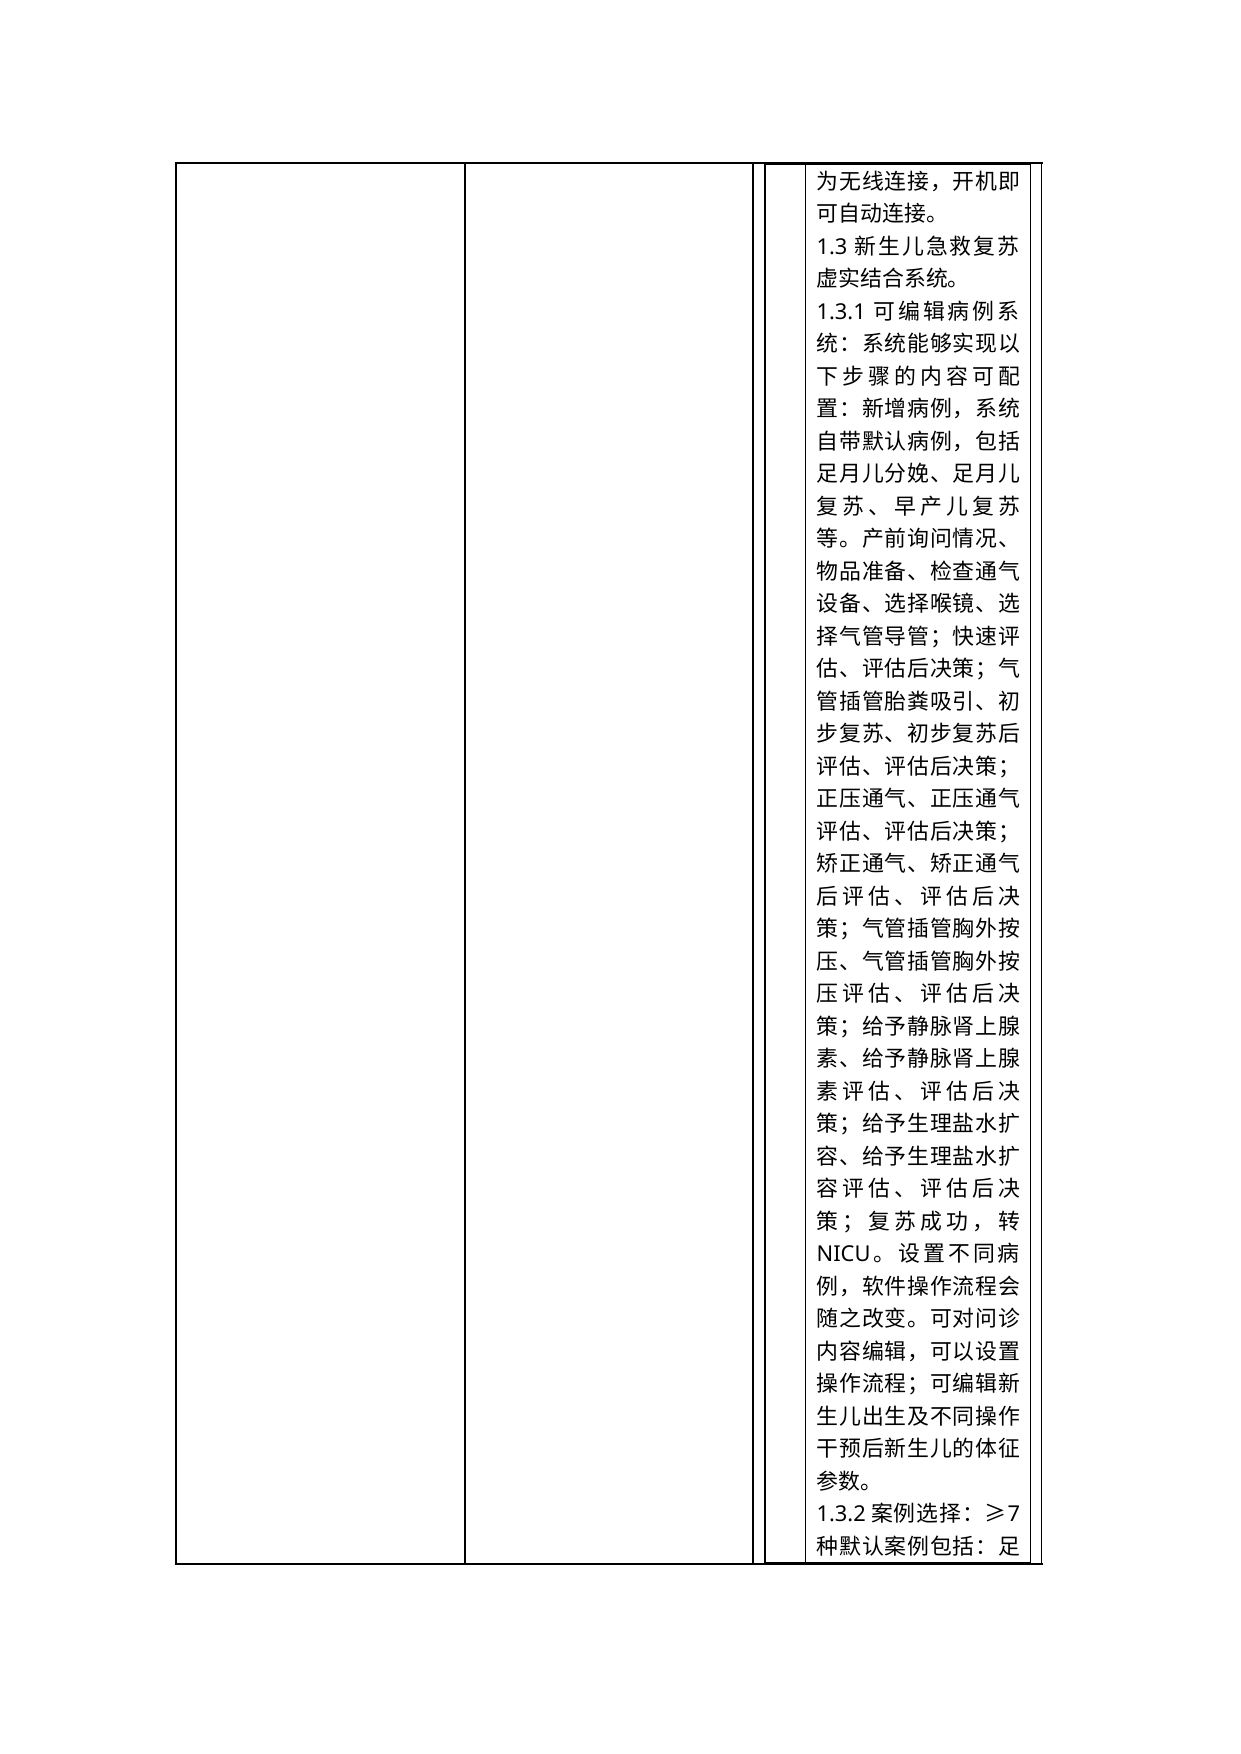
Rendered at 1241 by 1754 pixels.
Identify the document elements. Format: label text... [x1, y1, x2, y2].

table_cell [766, 165, 805, 1562]
table_cell [754, 164, 764, 1563]
table_cell [806, 165, 1030, 1562]
table_cell [466, 164, 752, 1563]
table_cell 9 [177, 164, 464, 1563]
table_cell [1031, 164, 1041, 1563]
